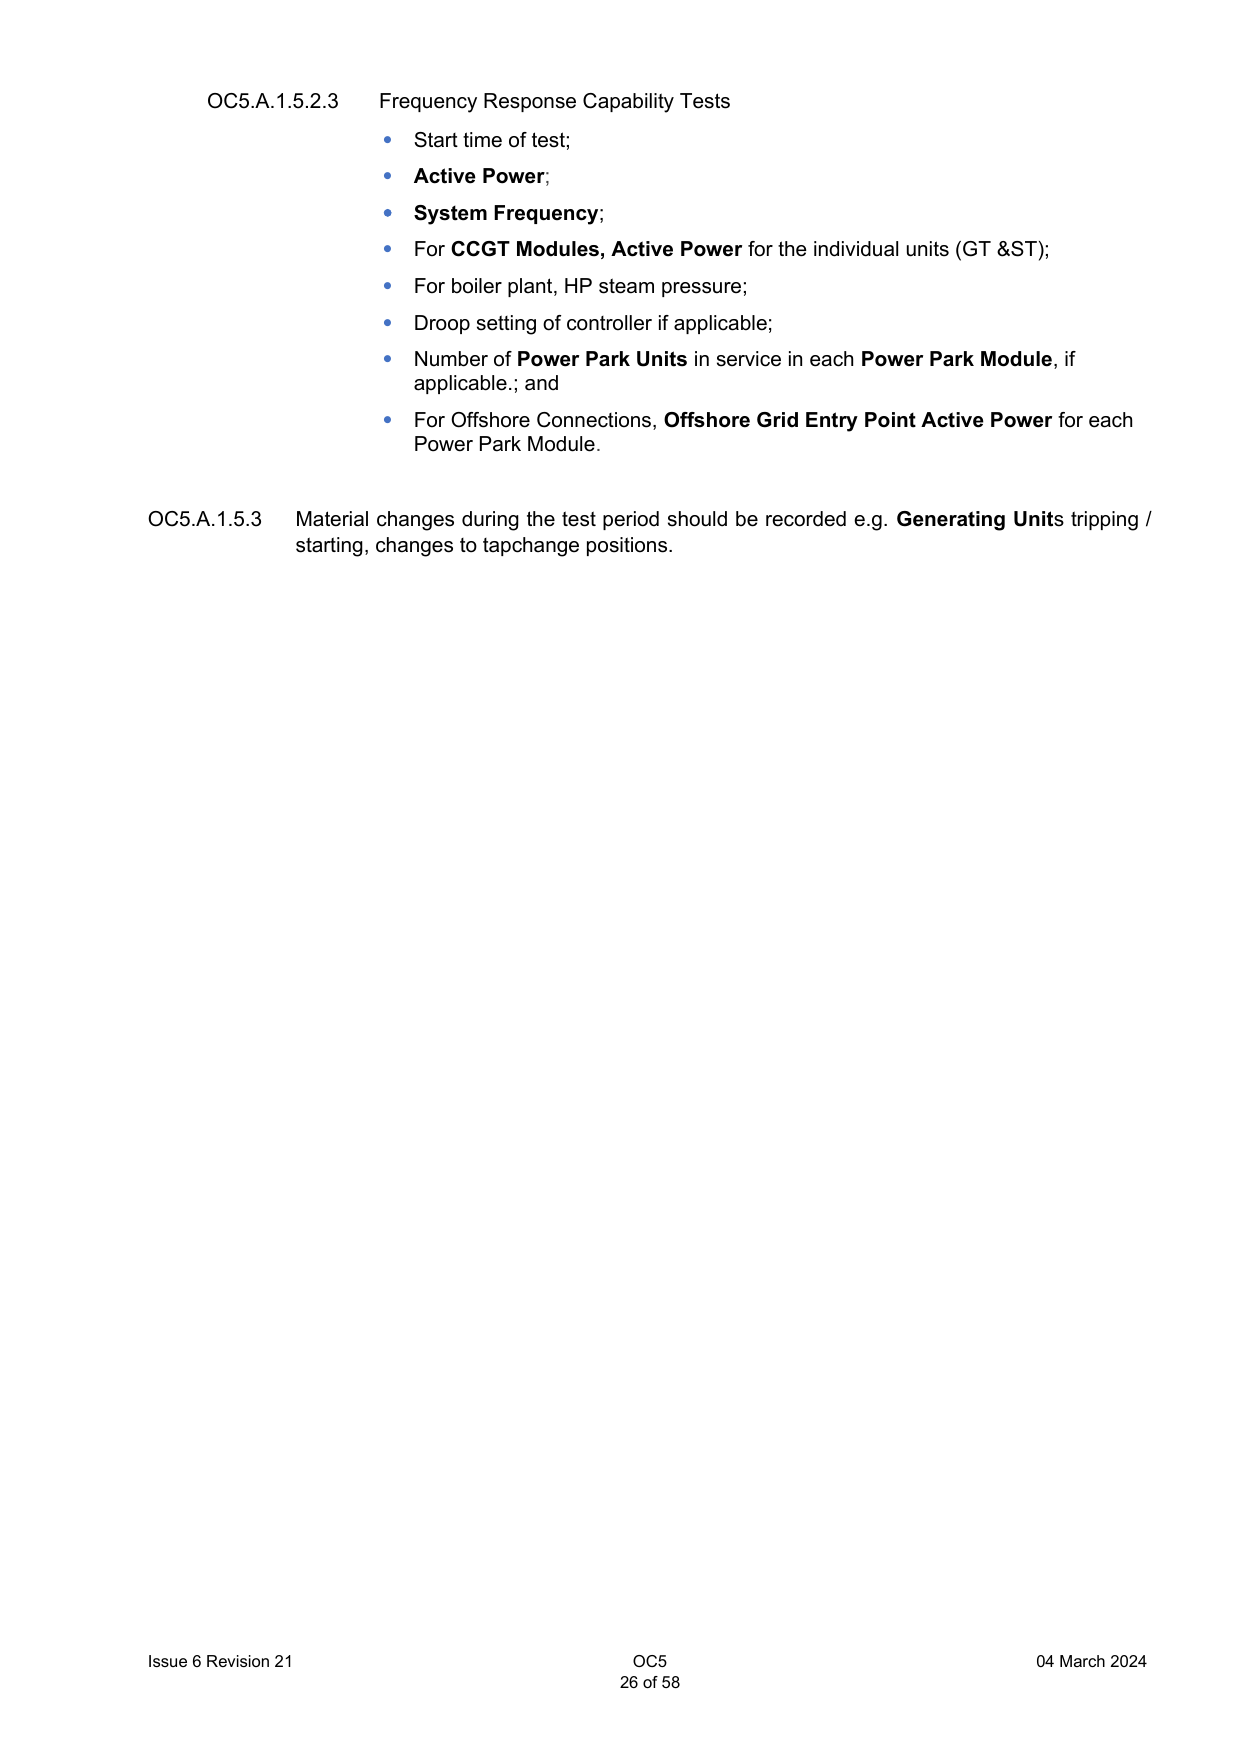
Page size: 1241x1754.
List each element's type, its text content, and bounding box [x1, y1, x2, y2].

text OC5.A.1.5.2.3 Frequency Response Capability Tests [207, 89, 1152, 113]
text System Frequency; [384, 201, 1152, 225]
text Active Power; [384, 164, 1152, 188]
text For CCGT Modules, Active Power for the individual units (GT &ST); [384, 237, 1152, 261]
text Number of Power Park Units in service in each Power Park Module, if applicable.; and [384, 347, 1152, 395]
text For boiler plant, HP steam pressure; [384, 274, 1152, 298]
text Droop setting of controller if applicable; [384, 310, 1152, 334]
text Start time of test; [384, 127, 1152, 152]
text OC5.A.1.5.3 Material changes during the test period should be recorded e.g. Generating Units tripping / starting, changes to tapchange positions. [148, 507, 1152, 557]
text For Offshore Connections, Offshore Grid Entry Point Active Power for each Power Park Module. [384, 407, 1152, 455]
